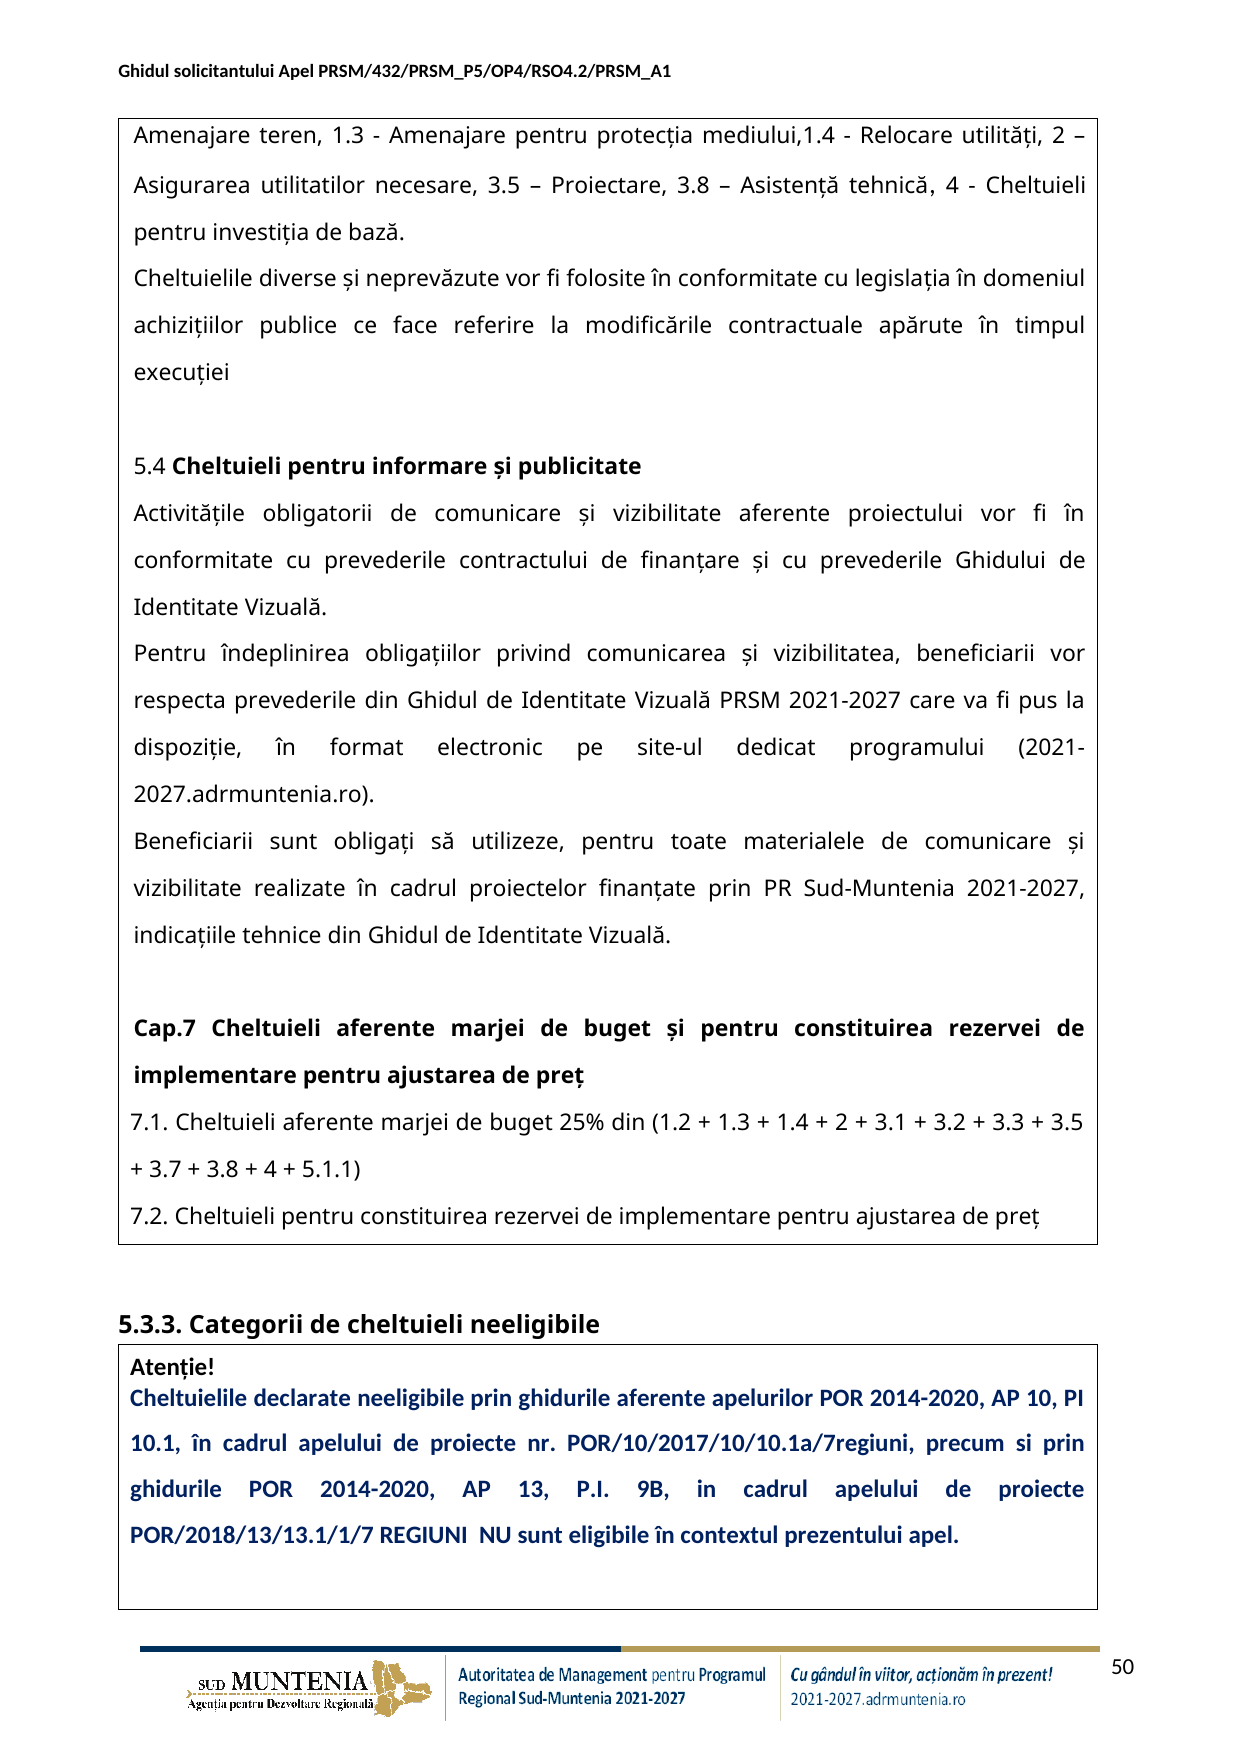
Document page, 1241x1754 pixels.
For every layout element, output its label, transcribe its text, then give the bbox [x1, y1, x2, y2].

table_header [119, 1345, 1097, 1609]
picture [140, 1646, 1100, 1721]
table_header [119, 119, 1097, 1244]
subtitle 5.3.3. Categorii de cheltuieli neeligibile [118, 1307, 1134, 1341]
